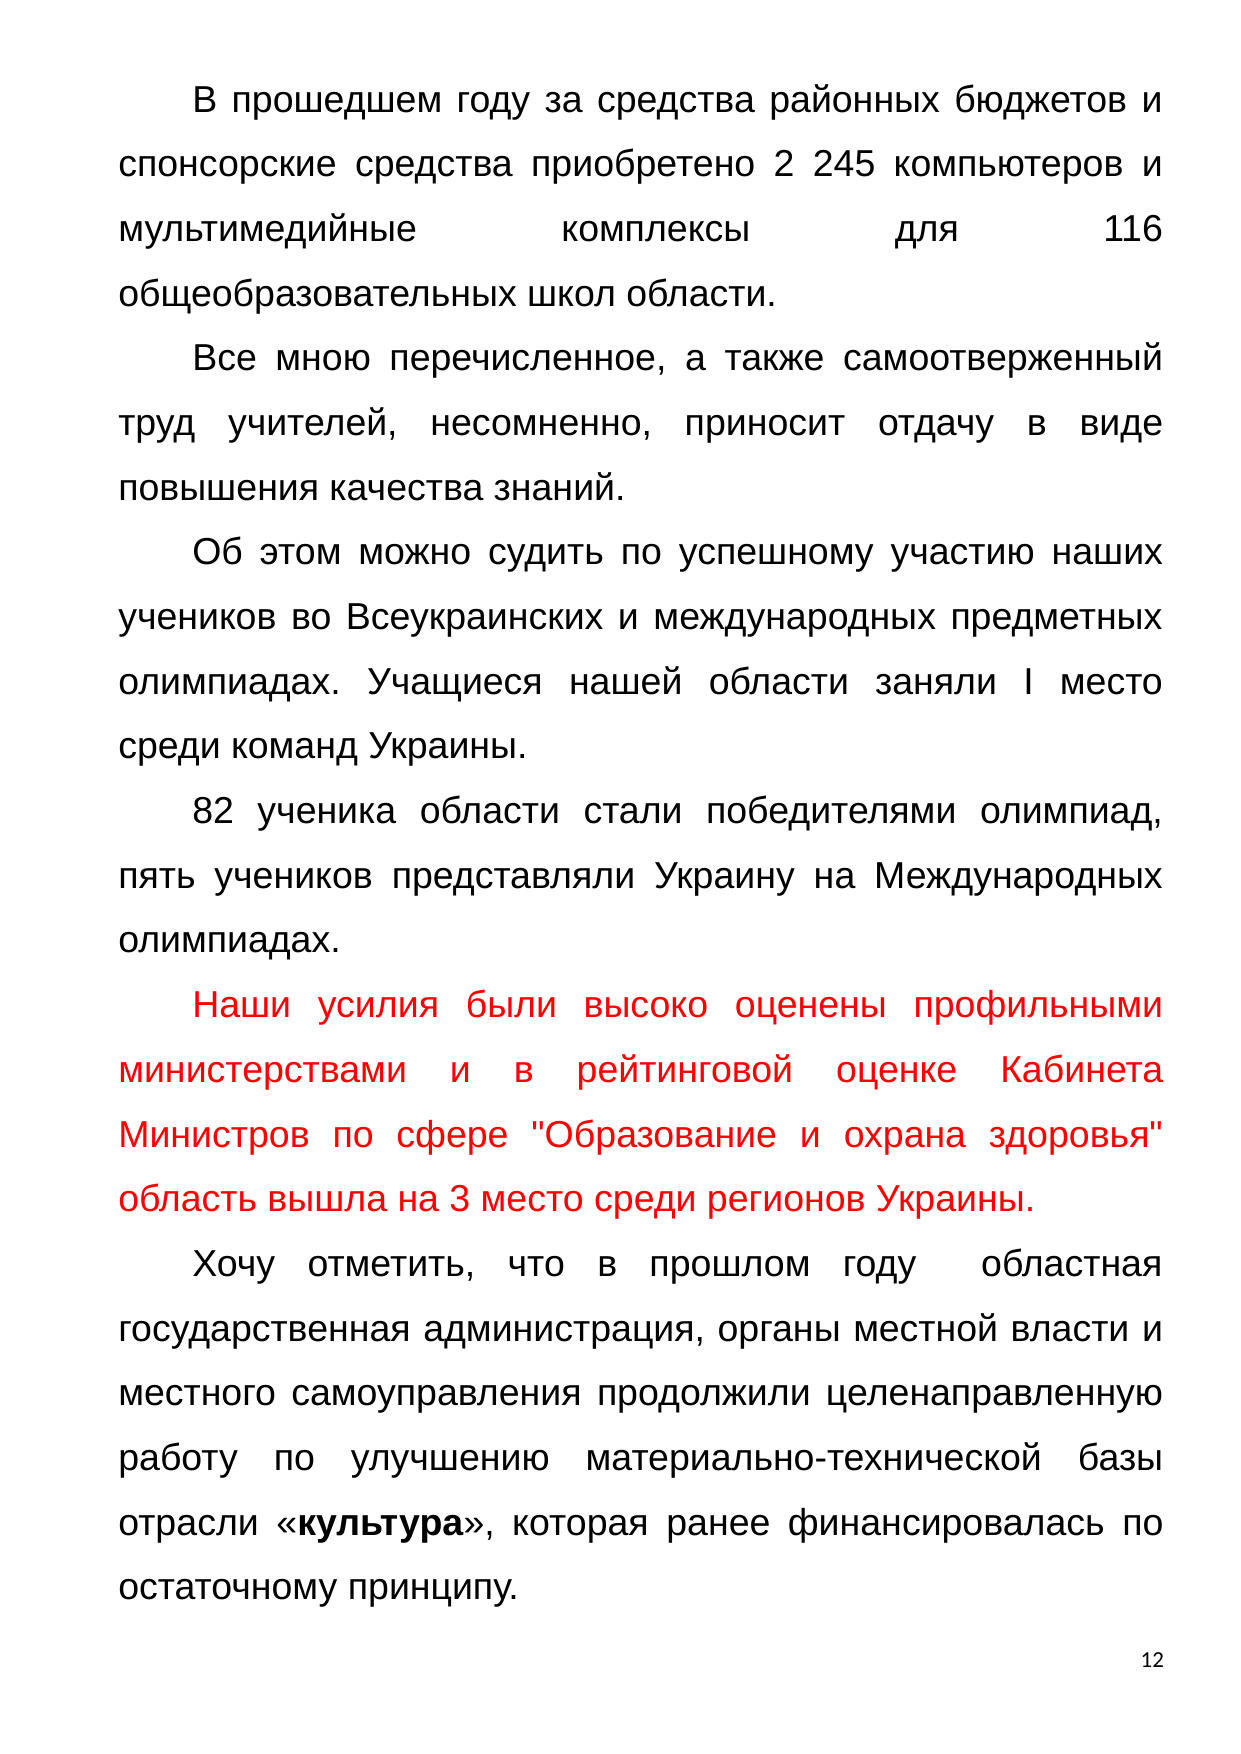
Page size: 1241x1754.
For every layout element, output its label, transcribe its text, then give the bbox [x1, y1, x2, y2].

text Наши усилия были высоко оценены профильными министерствами и в рейтинговой оценке Кабинета Министров по сфере "Образование и охрана здоровья" область вышла на 3 место среди регионов Украины. [118, 982, 1163, 1219]
text Все мною перечисленное, а также самоотверженный труд учителей, несомненно, приносит отдачу в виде повышения качества знаний. [118, 336, 1163, 508]
text Хочу отметить, что в прошлом году областная государственная администрация, органы местной власти и местного самоуправления продолжили целенаправленную работу по улучшению материально-технической базы отрасли «культура», которая ранее финансировалась по остаточному принципу. [118, 1241, 1163, 1608]
text Об этом можно судить по успешному участию наших учеников во Всеукраинских и международных предметных олимпиадах. Учащиеся нашей области заняли I место среди команд Украины. [118, 529, 1163, 767]
text 82 ученика области стали победителями олимпиад, пять учеников представляли Украину на Международных олимпиадах. [118, 788, 1163, 961]
text В прошедшем году за средства районных бюджетов и спонсорские средства приобретено 2 245 компьютеров и мультимедийные комплексы для 116 общеобразовательных школ области. [118, 77, 1163, 314]
